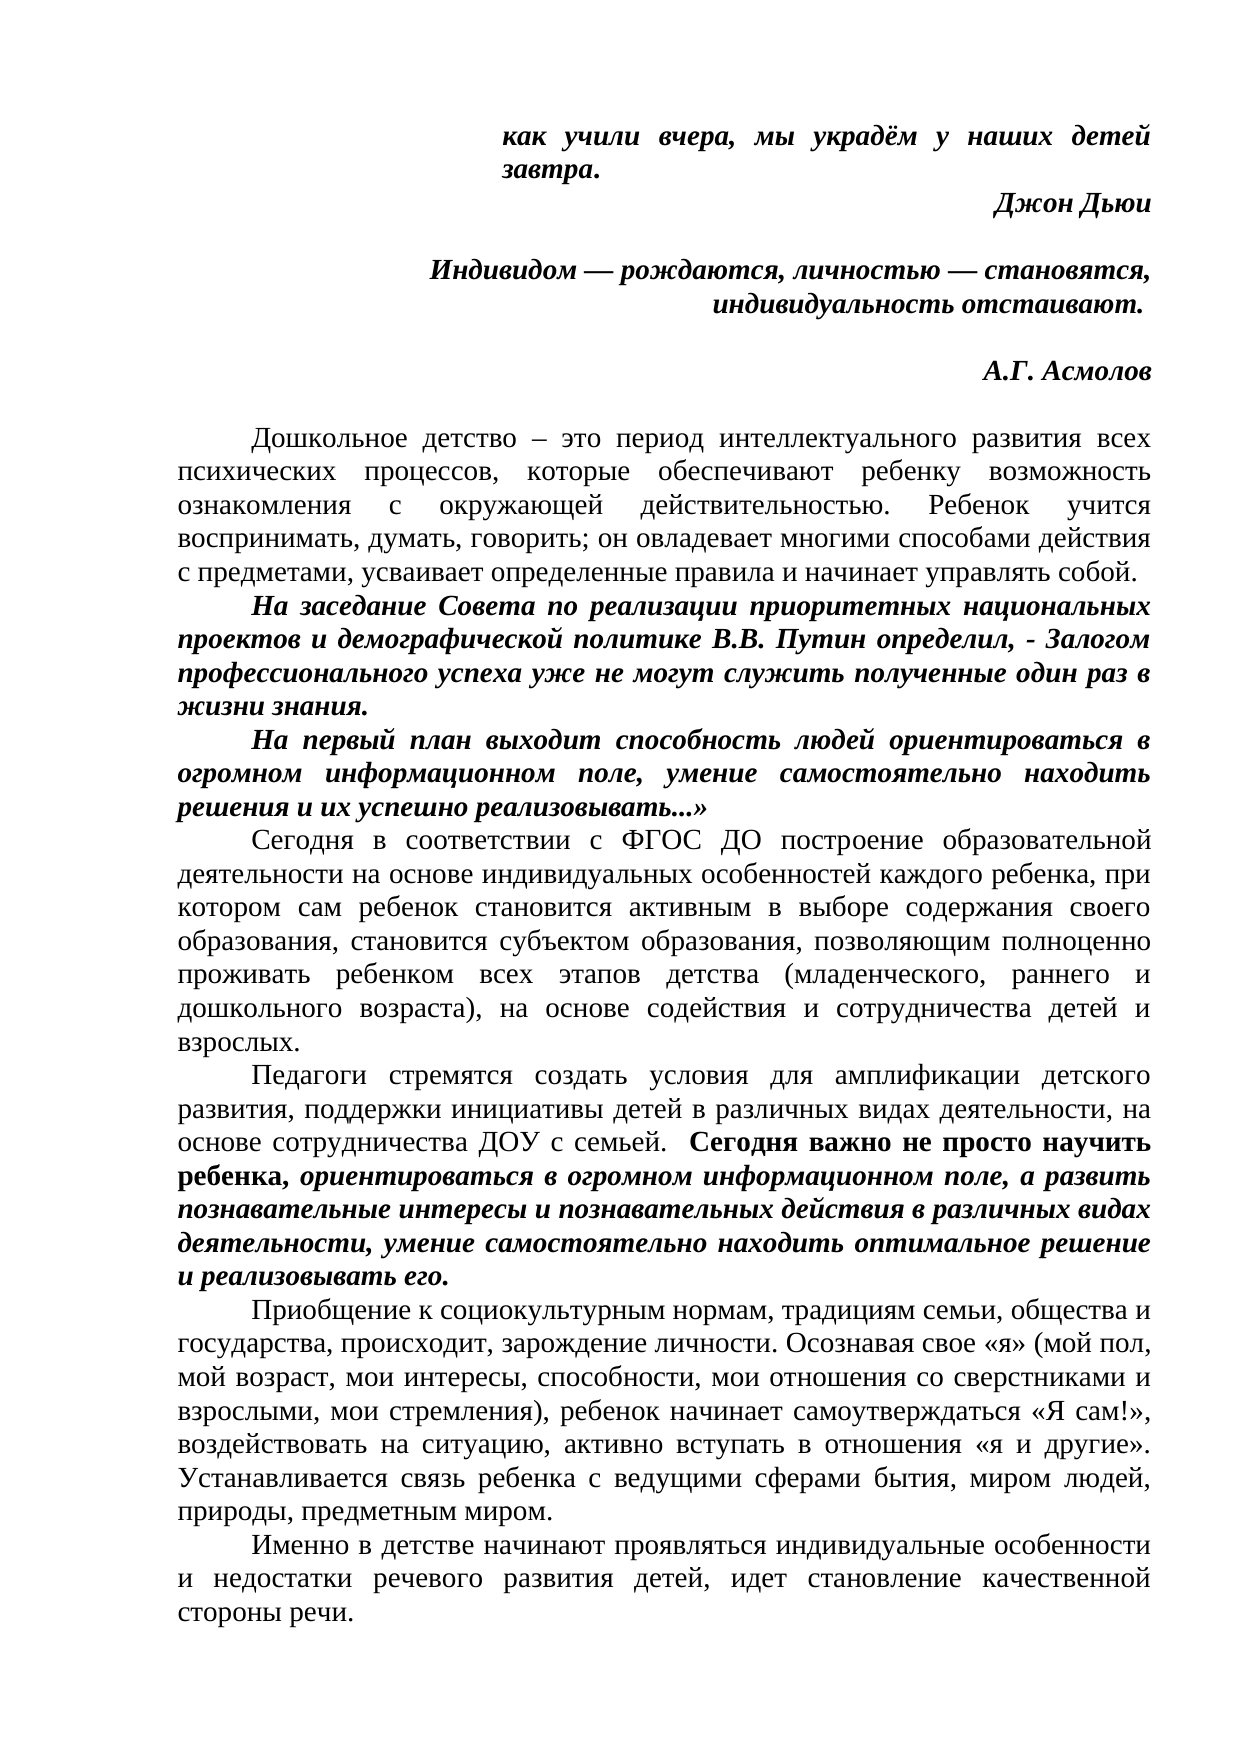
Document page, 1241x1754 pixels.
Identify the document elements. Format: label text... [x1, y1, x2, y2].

text Дошкольное детство – это период интеллектуального развития всех психических процессов, которые обеспечивают ребенку возможность ознакомления с окружающей действительностью. Ребенок учится воспринимать, думать, говорить; он овладевает многими способами действия с предметами, усваивает определенные правила и начинает управлять собой. [177, 420, 1152, 588]
text Педагоги стремятся создать условия для амплификации детского развития, поддержки инициативы детей в различных видах деятельности, на основе сотрудничества ДОУ с семьей. Сегодня важно не просто научить ребенка, ориентироваться в огромном информационном поле, а развить познавательные интересы и познавательных действия в различных видах деятельности, умение самостоятельно находить оптимальное решение и реализовывать его. [177, 1057, 1152, 1292]
text Джон Дьюи [177, 185, 1152, 219]
text На заседание Совета по реализации приоритетных национальных проектов и демографической политике В.В. Путин определил, - Залогом профессионального успеха уже не могут служить полученные один раз в жизни знания. [177, 588, 1152, 722]
text Приобщение к социокультурным нормам, традициям семьи, общества и государства, происходит, зарождение личности. Осознавая свое «я» (мой пол, мой возраст, мои интересы, способности, мои отношения со сверстниками и взрослыми, мои стремления), ребенок начинает самоутверждаться «Я сам!», воздействовать на ситуацию, активно вступать в отношения «я и другие». Устанавливается связь ребенка с ведущими сферами бытия, миром людей, природы, предметным миром. [177, 1292, 1152, 1527]
text Именно в детстве начинают проявляться индивидуальные особенности и недостатки речевого развития детей, идет становление качественной стороны речи. [177, 1527, 1152, 1627]
text На первый план выходит способность людей ориентироваться в огромном информационном поле, умение самостоятельно находить решения и их успешно реализовывать...» [177, 722, 1152, 822]
text Индивидом — рождаются, личностью — становятся, индивидуальность отстаивают. А.Г. Асмолов [177, 252, 1152, 386]
text Сегодня в соответствии с ФГОС ДО построение образовательной деятельности на основе индивидуальных особенностей каждого ребенка, при котором сам ребенок становится активным в выборе содержания своего образования, становится субъектом образования, позволяющим полноценно проживать ребенком всех этапов детства (младенческого, раннего и дошкольного возраста), на основе содействия и сотрудничества детей и взрослых. [177, 822, 1152, 1057]
text как учили вчера, мы украдём у наших детей завтра. [502, 118, 1152, 185]
